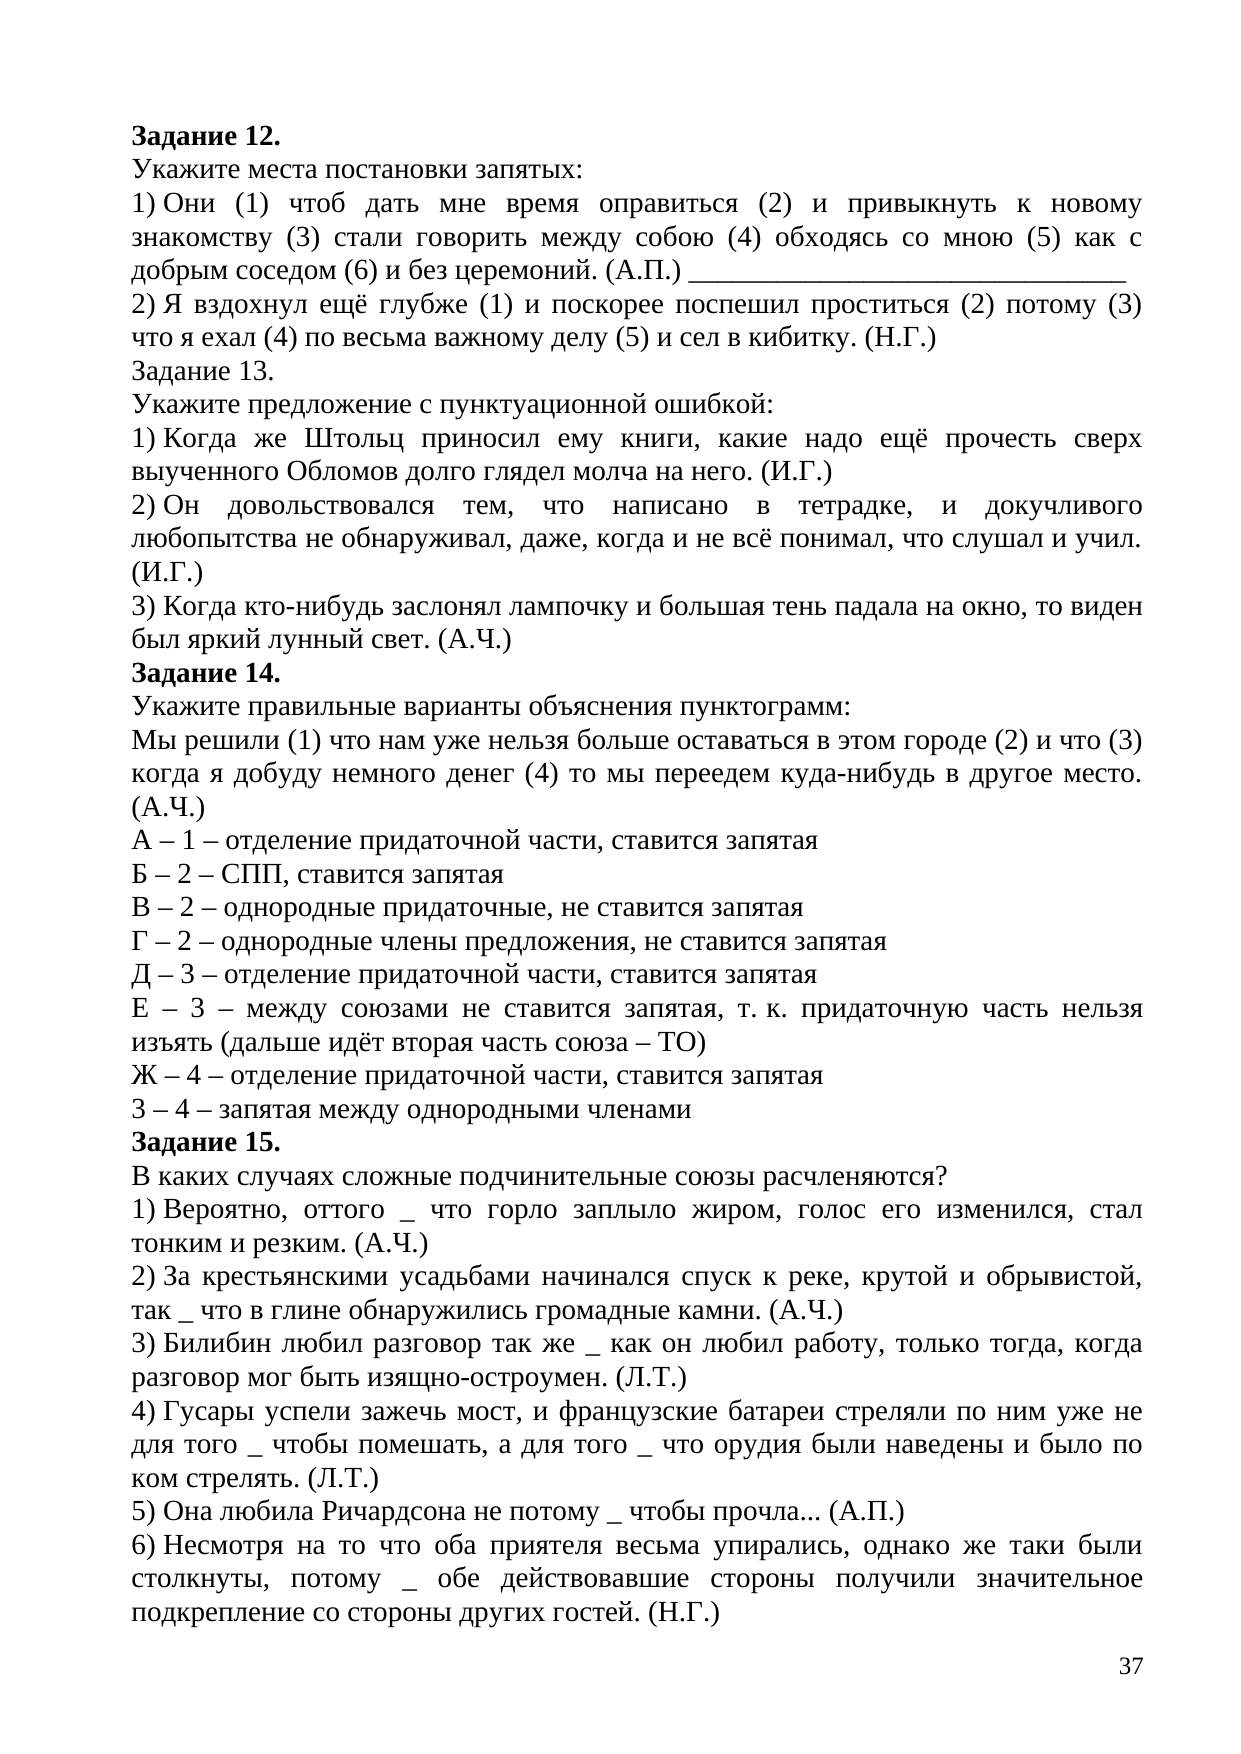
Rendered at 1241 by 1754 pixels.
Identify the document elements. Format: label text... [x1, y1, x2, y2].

text Задание 12. [131, 118, 1144, 152]
text 3 – 4 – запятая между однородными членами [131, 1091, 1144, 1124]
text Ж – 4 – отделение придаточной части, ставится запятая [131, 1057, 1144, 1091]
text Задание 14. [131, 655, 1144, 688]
text 1) Вероятно, оттого _ что горло заплыло жиром, голос его изменился, стал тонким и резким. (А.Ч.) [131, 1191, 1144, 1258]
text 1) Когда же Штольц приносил ему книги, какие надо ещё прочесть сверх выученного Обломов долго глядел молча на него. (И.Г.) [131, 420, 1144, 487]
text 3) Билибин любил разговор так же _ как он любил работу, только тогда, когда разговор мог быть изящно-остроумен. (Л.Т.) [131, 1326, 1144, 1393]
text Е – 3 – между союзами не ставится запятая, т. к. придаточную часть нельзя изъять (дальше идёт вторая часть союза – ТО) [131, 990, 1144, 1057]
text 6) Несмотря на то что оба приятеля весьма упирались, однако же таки были столкнуты, потому _ обе действовавшие стороны получили значительное подкрепление со стороны других гостей. (Н.Г.) [131, 1527, 1144, 1627]
text Б – 2 – СПП, ставится запятая [131, 856, 1144, 889]
subtitle Задание 15. [131, 1124, 1144, 1158]
text А – 1 – отделение придаточной части, ставится запятая [131, 822, 1144, 856]
text В каких случаях сложные подчинительные союзы расчленяются? [131, 1158, 1144, 1191]
text В – 2 – однородные придаточные, не ставится запятая [131, 889, 1144, 923]
text 2) За крестьянскими усадьбами начинался спуск к реке, крутой и обрывистой, так _ что в глине обнаружились громадные камни. (А.Ч.) [131, 1258, 1144, 1326]
text 2) Я вздохнул ещё глубже (1) и поскорее поспешил проститься (2) потому (3) что я ехал (4) по весьма важному делу (5) и сел в кибитку. (Н.Г.) [131, 286, 1144, 353]
text Д – 3 – отделение придаточной части, ставится запятая [131, 957, 1144, 990]
text Г – 2 – однородные члены предложения, не ставится запятая [131, 923, 1144, 957]
text 4) Гусары успели зажечь мост, и французские батареи стреляли по ним уже не для того _ чтобы помешать, а для того _ что орудия были наведены и было по ком стрелять. (Л.Т.) [131, 1393, 1144, 1493]
text Мы решили (1) что нам уже нельзя больше оставаться в этом городе (2) и что (3) когда я добуду немного денег (4) то мы переедем куда-нибудь в другое место. (А.Ч.) [131, 722, 1144, 822]
text 5) Она любила Ричардсона не потому _ чтобы прочла... (А.П.) [131, 1493, 1144, 1527]
text Укажите места постановки запятых: [131, 152, 1144, 185]
text 1) Они (1) чтоб дать мне время оправиться (2) и привыкнуть к новому знакомству (3) стали говорить между собою (4) обходясь со мною (5) как с добрым соседом (6) и без церемоний. (А.П.) ______________________________ [131, 185, 1144, 286]
text Укажите правильные варианты объяснения пунктограмм: [131, 688, 1144, 722]
text 3) Когда кто-нибудь заслонял лампочку и большая тень падала на окно, то виден был яркий лунный свет. (А.Ч.) [131, 588, 1144, 655]
text 2) Он довольствовался тем, что написано в тетрадке, и докучливого любопытства не обнаруживал, даже, когда и не всё понимал, что слушал и учил. (И.Г.) [131, 487, 1144, 588]
subtitle Задание 13. [131, 353, 1144, 386]
text Укажите предложение с пунктуационной ошибкой: [131, 386, 1144, 420]
